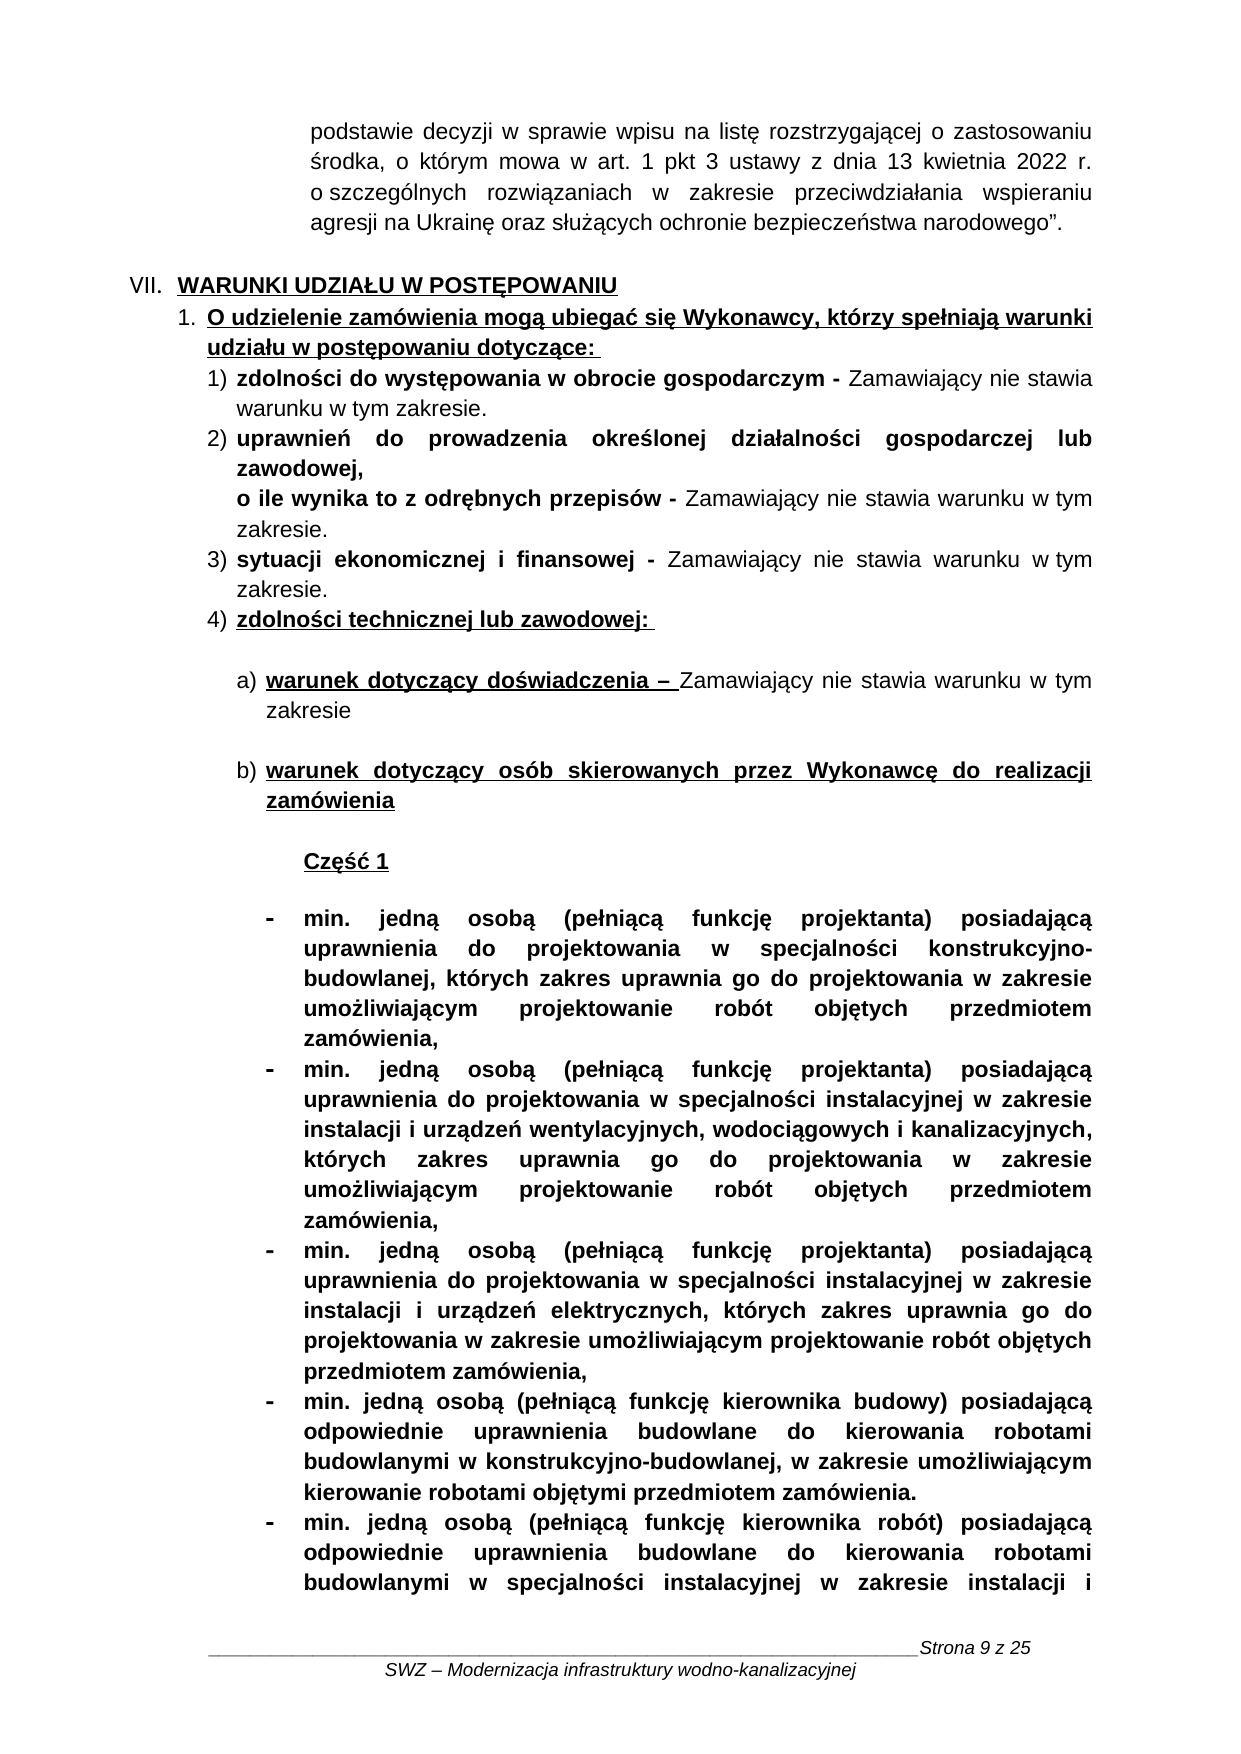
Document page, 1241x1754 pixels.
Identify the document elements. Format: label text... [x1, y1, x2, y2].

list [266, 118, 1092, 235]
list min. jedną osobą (pełniącą funkcję projektanta) posiadającą uprawnienia do projektowania w specjalności konstrukcyjno-budowlanej, których zakres uprawnia go do projektowania w zakresie umożliwiającym projektowanie robót objętych przedmiotem zamówienia, [266, 904, 1092, 1052]
list warunek dotyczący osób skierowanych przez Wykonawcę do realizacji zamówienia [236, 757, 1092, 814]
list uprawnień do prowadzenia określonej działalności gospodarczej lub zawodowej, o ile wynika to z odrębnych przepisów - Zamawiający nie stawia warunku w tym zakresie. [207, 425, 1092, 542]
list min. jedną osobą (pełniącą funkcję kierownika budowy) posiadającą odpowiednie uprawnienia budowlane do kierowania robotami budowlanymi w konstrukcyjno-budowlanej, w zakresie umożliwiającym kierowanie robotami objętymi przedmiotem zamówienia. [266, 1388, 1092, 1505]
list zdolności technicznej lub zawodowej: [207, 606, 1092, 633]
list WARUNKI UDZIAŁU W POSTĘPOWANIU [162, 269, 1092, 300]
list Część 1 [303, 848, 1092, 874]
list min. jedną osobą (pełniącą funkcję projektanta) posiadającą uprawnienia do projektowania w specjalności instalacyjnej w zakresie instalacji i urządzeń wentylacyjnych, wodociągowych i kanalizacyjnych, których zakres uprawnia go do projektowania w zakresie umożliwiającym projektowanie robót objętych przedmiotem zamówienia, [266, 1056, 1092, 1233]
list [266, 1509, 1092, 1595]
list min. jedną osobą (pełniącą funkcję projektanta) posiadającą uprawnienia do projektowania w specjalności instalacyjnej w zakresie instalacji i urządzeń elektrycznych, których zakres uprawnia go do projektowania w zakresie umożliwiającym projektowanie robót objętych przedmiotem zamówienia, [266, 1237, 1092, 1384]
list zdolności do występowania w obrocie gospodarczym - Zamawiający nie stawia warunku w tym zakresie. [207, 364, 1092, 421]
list warunek dotyczący doświadczenia – Zamawiający nie stawia warunku w tym zakresie [236, 667, 1092, 723]
list O udzielenie zamówienia mogą ubiegać się Wykonawcy, którzy spełniają warunki udziału w postępowaniu dotyczące: [177, 304, 1092, 361]
list sytuacji ekonomicznej i finansowej - Zamawiający nie stawia warunku w tym zakresie. [207, 546, 1092, 602]
